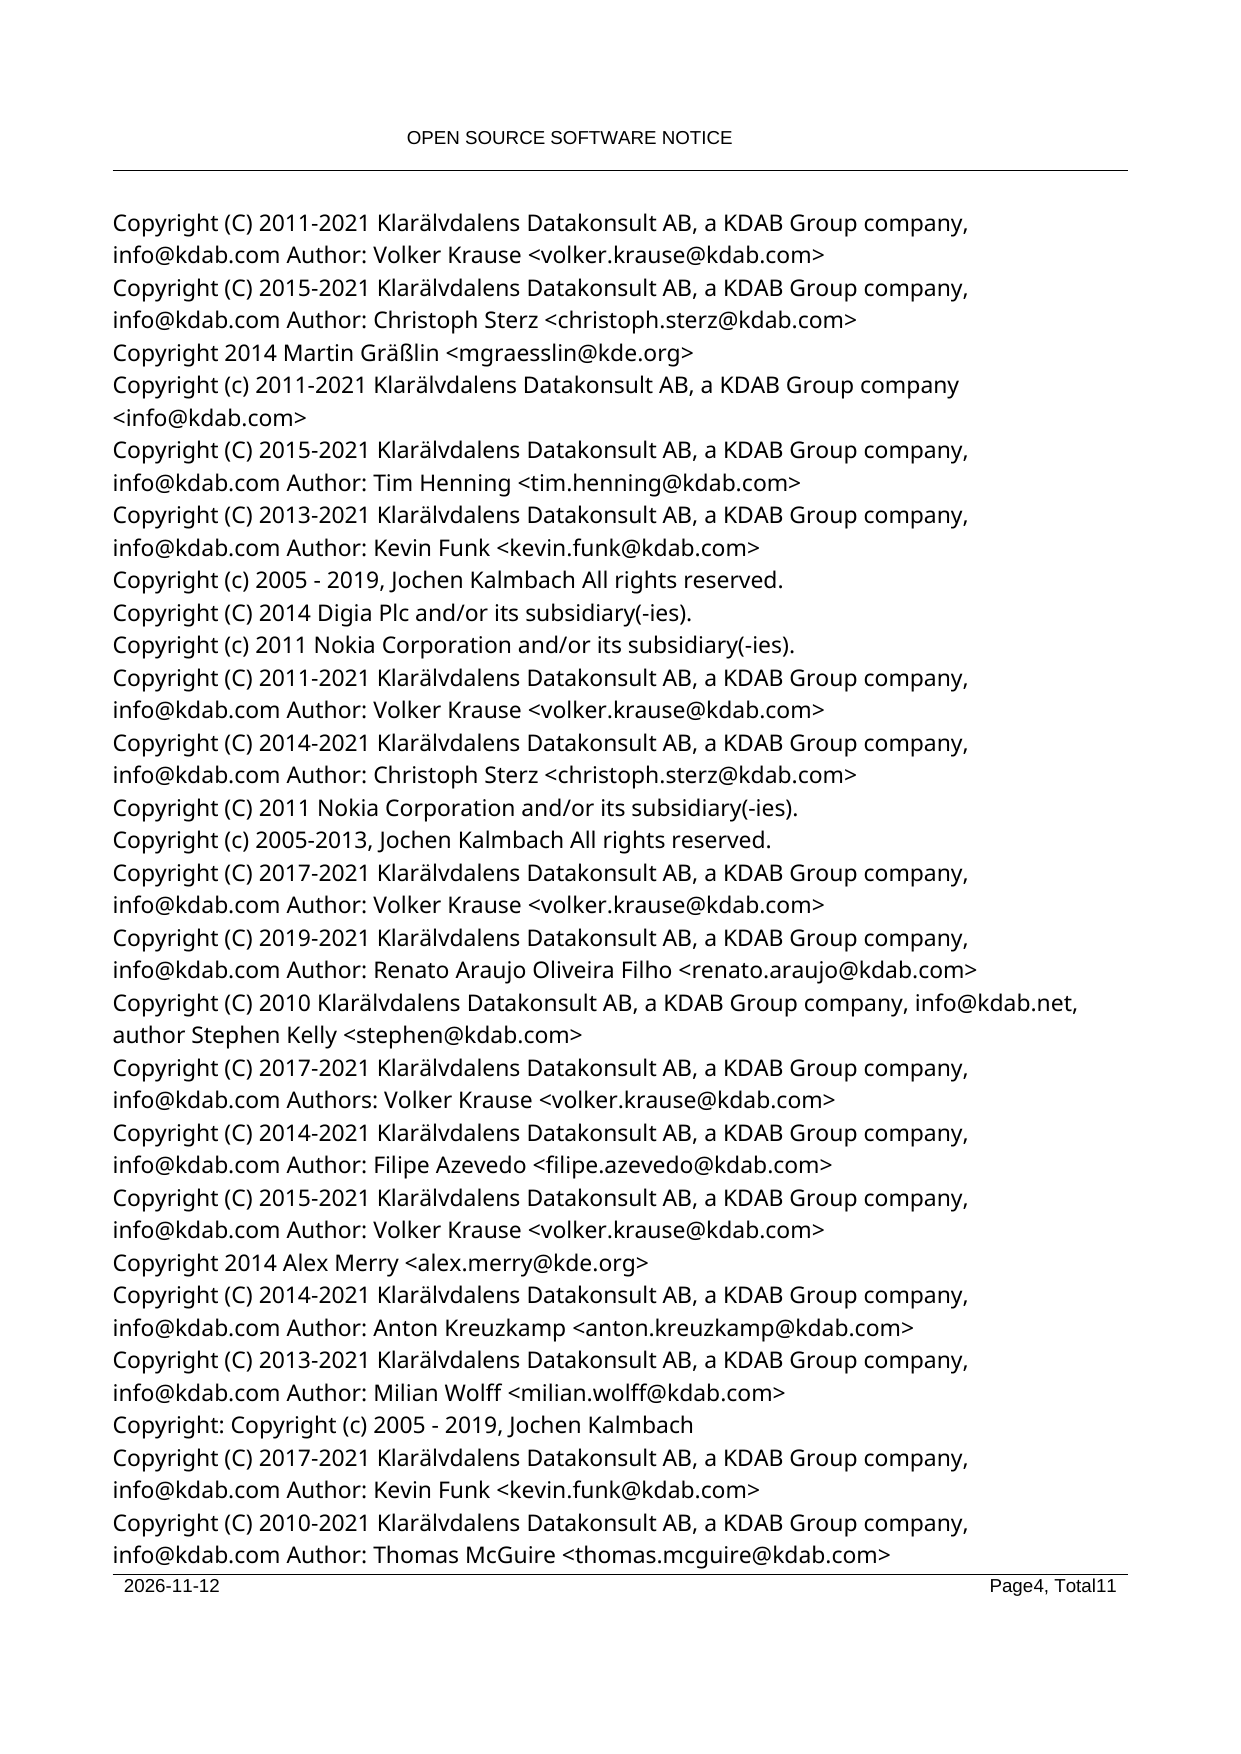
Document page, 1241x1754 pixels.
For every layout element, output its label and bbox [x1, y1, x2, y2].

text [112, 206, 1128, 1571]
